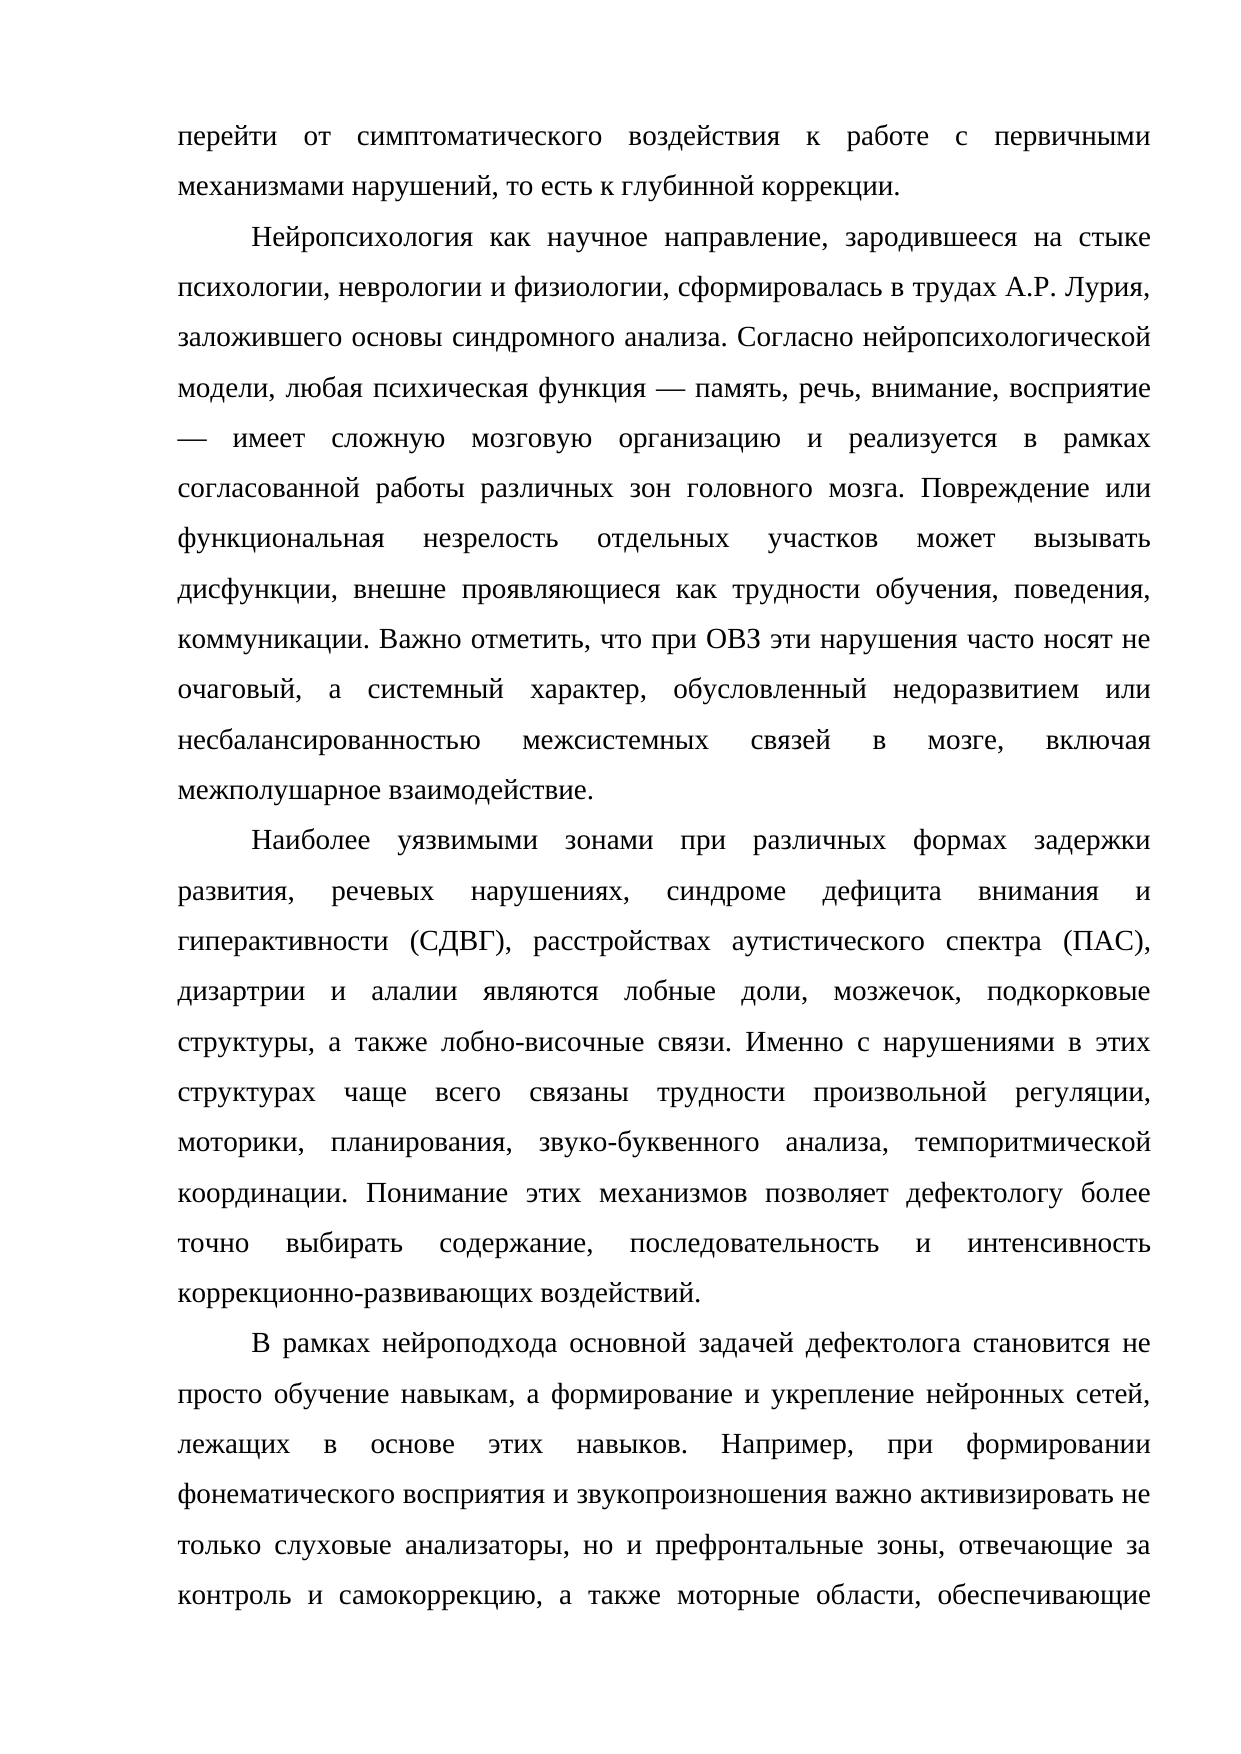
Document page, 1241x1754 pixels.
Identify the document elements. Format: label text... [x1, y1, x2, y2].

text Наиболее уязвимыми зонами при различных формах задержки развития, речевых нарушениях, синдроме дефицита внимания и гиперактивности (СДВГ), расстройствах аутистического спектра (ПАС), дизартрии и алалии являются лобные доли, мозжечок, подкорковые структуры, а также лобно-височные связи. Именно с нарушениями в этих структурах чаще всего связаны трудности произвольной регуляции, моторики, планирования, звуко-буквенного анализа, темпоритмической координации. Понимание этих механизмов позволяет дефектологу более точно выбирать содержание, последовательность и интенсивность коррекционно-развивающих воздействий. [177, 822, 1152, 1309]
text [177, 118, 1152, 202]
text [177, 1326, 1152, 1611]
text Нейропсихология как научное направление, зародившееся на стыке психологии, неврологии и физиологии, сформировалась в трудах А.Р. Лурия, заложившего основы синдромного анализа. Согласно нейропсихологической модели, любая психическая функция — память, речь, внимание, восприятие — имеет сложную мозговую организацию и реализуется в рамках согласованной работы различных зон головного мозга. Повреждение или функциональная незрелость отдельных участков может вызывать дисфункции, внешне проявляющиеся как трудности обучения, поведения, коммуникации. Важно отметить, что при ОВЗ эти нарушения часто носят не очаговый, а системный характер, обусловленный недоразвитием или несбалансированностью межсистемных связей в мозге, включая межполушарное взаимодействие. [177, 219, 1152, 806]
